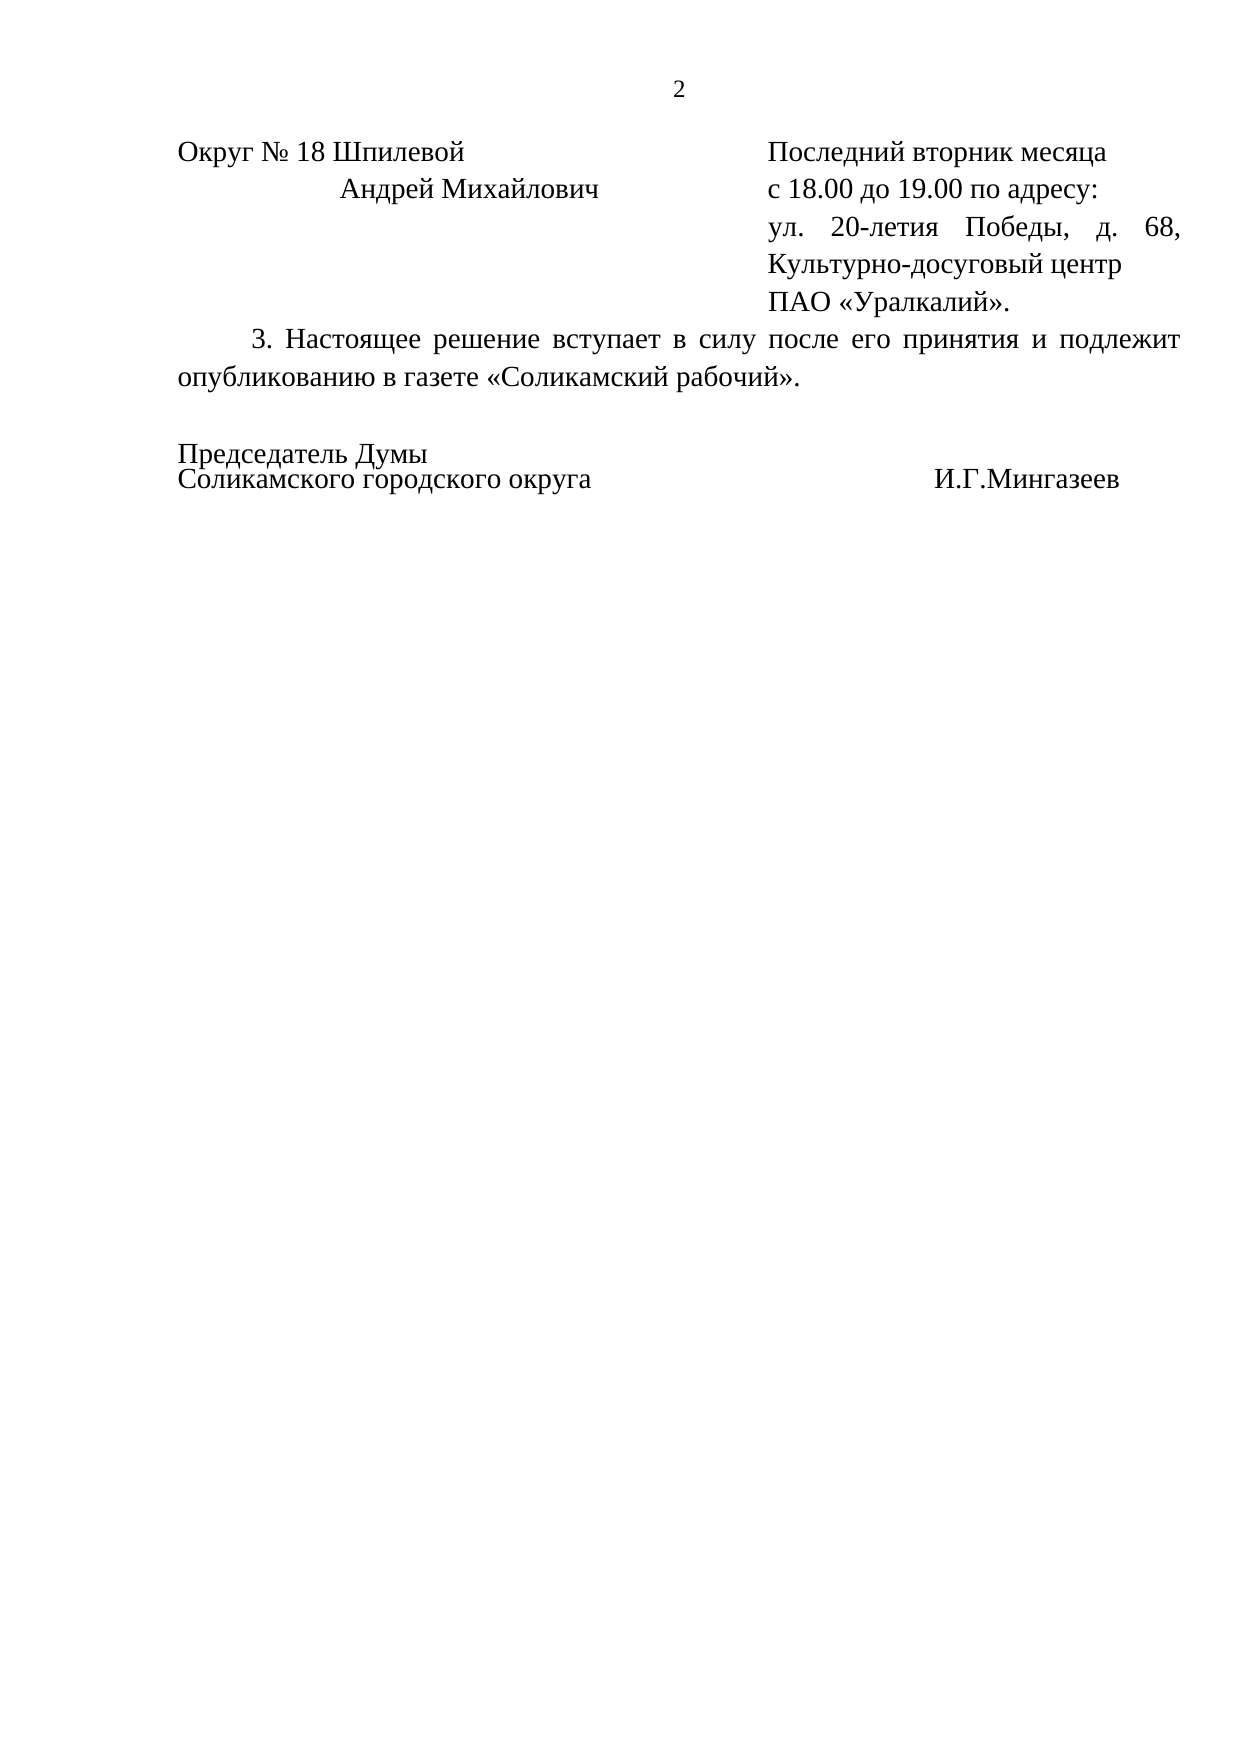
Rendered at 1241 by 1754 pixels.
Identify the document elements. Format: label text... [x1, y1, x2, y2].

text ПАО «Уралкалий». [767, 281, 1181, 319]
text ул. 20-летия Победы, д. 68, Культурно-досуговый центр [767, 206, 1181, 281]
text Председатель Думы [372, 444, 1181, 469]
text Председатель Думы [177, 444, 362, 469]
text Андрей Михайлович с 18.00 до 19.00 по адресу: [177, 169, 1181, 206]
text Соликамского городского округа И.Г.Мингазеев [177, 469, 1181, 494]
text 3. Настоящее решение вступает в силу после его принятия и подлежит опубликованию в газете «Соликамский рабочий». [177, 319, 1181, 394]
text Округ № 18 Шпилевой Последний вторник месяца [177, 131, 1181, 169]
